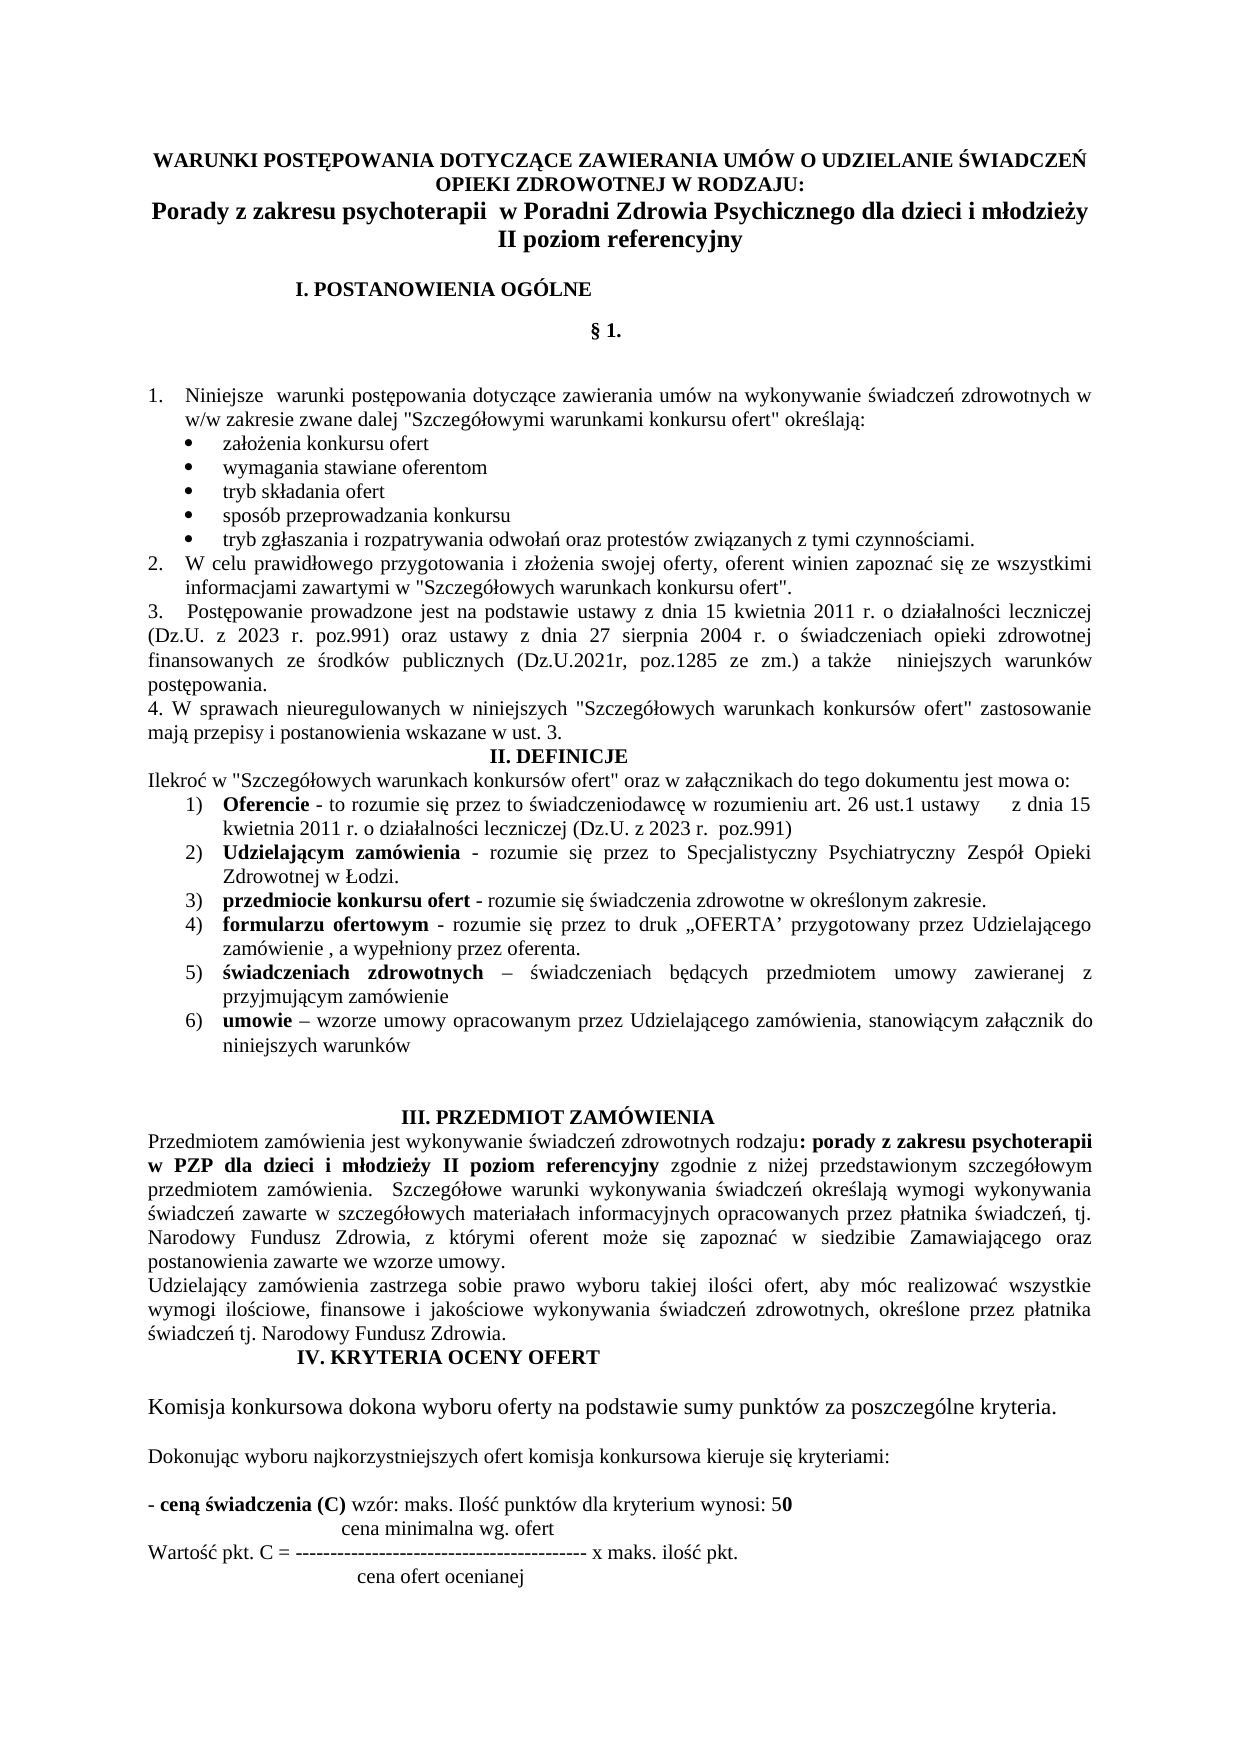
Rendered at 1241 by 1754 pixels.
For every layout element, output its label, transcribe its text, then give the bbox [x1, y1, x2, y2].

text Udzielający zamówienia zastrzega sobie prawo wyboru takiej ilości ofert, aby móc realizować wszystkie wymogi ilościowe, finansowe i jakościowe wykonywania świadczeń zdrowotnych, określone przez płatnika świadczeń tj. Narodowy Fundusz Zdrowia. [148, 1273, 1093, 1345]
text Komisja konkursowa dokona wyboru oferty na podstawie sumy punktów za poszczególne kryteria. [148, 1393, 1093, 1420]
text 4. W sprawach nieuregulowanych w niniejszych "Szczegółowych warunkach konkursów ofert" zastosowanie mają przepisy i postanowienia wskazane w ust. 3. [148, 696, 1093, 744]
text Przedmiotem zamówienia jest wykonywanie świadczeń zdrowotnych rodzaju: porady z zakresu psychoterapii w PZP dla dzieci i młodzieży II poziom referencyjny zgodnie z niżej przedstawionym szczegółowym przedmiotem zamówienia. Szczegółowe warunki wykonywania świadczeń określają wymogi wykonywania świadczeń zawarte w szczegółowych materiałach informacyjnych opracowanych przez płatnika świadczeń, tj. Narodowy Fundusz Zdrowia, z którymi oferent może się zapoznać w siedzibie Zamawiającego oraz postanowienia zawarte we wzorze umowy. [148, 1129, 1093, 1273]
text Dokonując wyboru najkorzystniejszych ofert komisja konkursowa kieruje się kryteriami: [148, 1444, 1093, 1468]
subtitle Porady z zakresu psychoterapii w Poradni Zdrowia Psychicznego dla dzieci i młodzieży II poziom referencyjny [148, 196, 1093, 253]
list Oferencie - to rozumie się przez to świadczeniodawcę w rozumieniu art. 26 ust.1 ustawy z dnia 15 kwietnia 2011 r. o działalności leczniczej (Dz.U. z 2023 r. poz.991) [185, 792, 1093, 840]
list przedmiocie konkursu ofert - rozumie się świadczenia zdrowotne w określonym zakresie. [185, 888, 1093, 912]
text IV. KRYTERIA OCENY OFERT [297, 1345, 1093, 1369]
text 3. Postępowanie prowadzone jest na podstawie ustawy z dnia 15 kwietnia 2011 r. o działalności leczniczej (Dz.U. z 2023 r. poz.991) oraz ustawy z dnia 27 sierpnia 2004 r. o świadczeniach opieki zdrowotnej finansowanych ze środków publicznych (Dz.U.2021r, poz.1285 ze zm.) a także niniejszych warunków postępowania. [148, 599, 1093, 696]
list świadczeniach zdrowotnych – świadczeniach będących przedmiotem umowy zawieranej z przyjmującym zamówienie [185, 960, 1093, 1008]
list Niniejsze warunki postępowania dotyczące zawierania umów na wykonywanie świadczeń zdrowotnych w w/w zakresie zwane dalej "Szczegółowymi warunkami konkursu ofert" określają: [148, 383, 1093, 431]
text cena ofert ocenianej [148, 1564, 1093, 1588]
text Ilekroć w "Szczegółowych warunkach konkursów ofert" oraz w załącznikach do tego dokumentu jest mowa o: [148, 768, 1093, 792]
list wymagania stawiane oferentom [185, 455, 1093, 479]
list umowie – wzorze umowy opracowanym przez Udzielającego zamówienia, stanowiącym załącznik do niniejszych warunków [185, 1008, 1093, 1057]
list Udzielającym zamówienia - rozumie się przez to Specjalistyczny Psychiatryczny Zespół Opieki Zdrowotnej w Łodzi. [185, 840, 1093, 888]
list sposób przeprowadzania konkursu [185, 503, 1093, 527]
list tryb składania ofert [185, 479, 1093, 503]
list formularzu ofertowym - rozumie się przez to druk „OFERTA’ przygotowany przez Udzielającego zamówienie , a wypełniony przez oferenta. [185, 912, 1093, 960]
text - ceną świadczenia (C) wzór: maks. Ilość punktów dla kryterium wynosi: 50 [148, 1492, 1093, 1516]
text III. PRZEDMIOT ZAMÓWIENIA [297, 1105, 1093, 1129]
text § 1. [148, 318, 1093, 342]
text Wartość pkt. C = ------------------------------------------ x maks. ilość pkt. [148, 1540, 1093, 1564]
text WARUNKI POSTĘPOWANIA DOTYCZĄCE ZAWIERANIA UMÓW O UDZIELANIE ŚWIADCZEŃ OPIEKI ZDROWOTNEJ W RODZAJU: [148, 148, 1093, 196]
list W celu prawidłowego przygotowania i złożenia swojej oferty, oferent winien zapoznać się ze wszystkimi informacjami zawartymi w "Szczegółowych warunkach konkursu ofert". [148, 551, 1093, 599]
list założenia konkursu ofert [185, 431, 1093, 455]
subtitle I. POSTANOWIENIA OGÓLNE [148, 277, 1093, 301]
text cena minimalna wg. ofert [148, 1516, 1093, 1540]
text II. DEFINICJE [297, 744, 1093, 768]
list tryb zgłaszania i rozpatrywania odwołań oraz protestów związanych z tymi czynnościami. [185, 527, 1093, 551]
